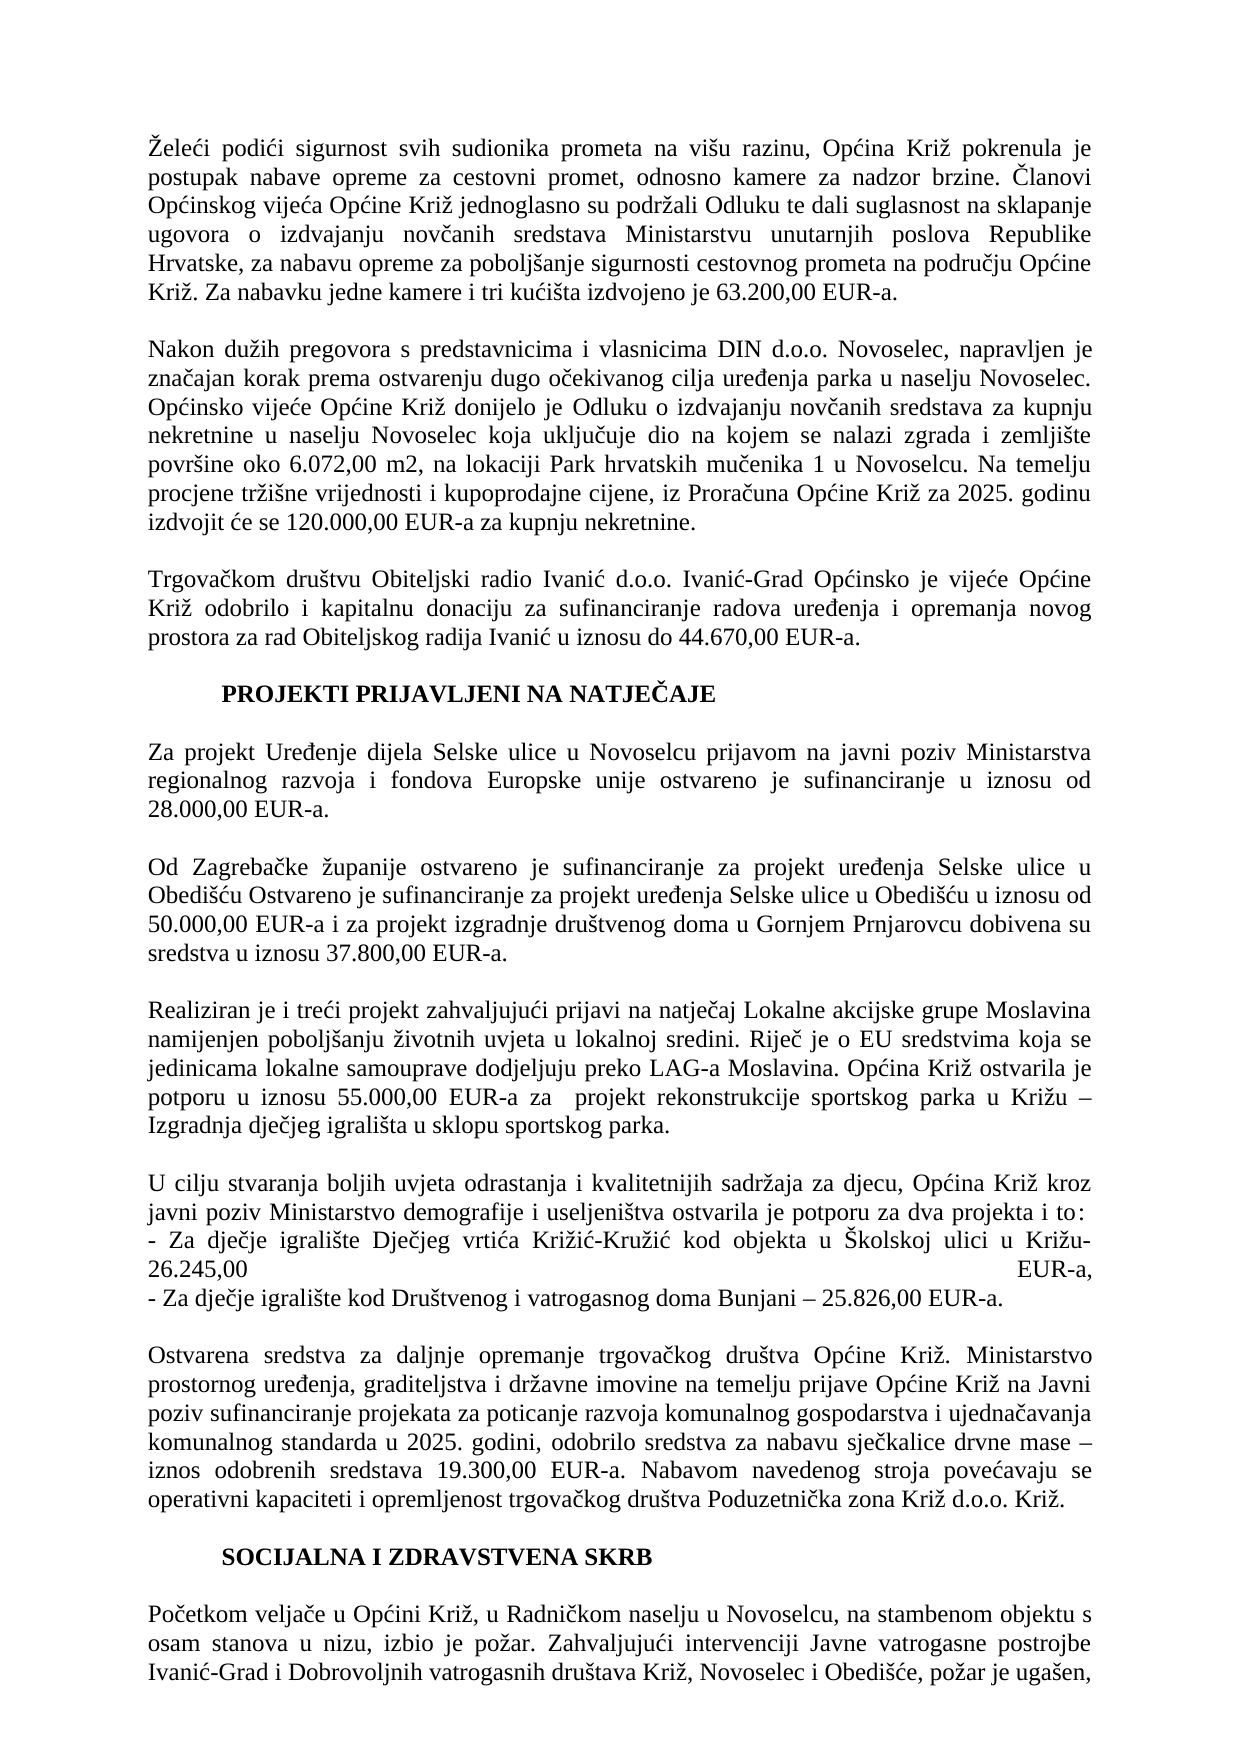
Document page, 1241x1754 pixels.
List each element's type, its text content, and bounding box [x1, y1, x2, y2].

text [148, 1599, 1092, 1685]
text Ostvarena sredstva za daljnje opremanje trgovačkog društva Općine Križ. Ministarstvo prostornog uređenja, graditeljstva i državne imovine na temelju prijave Općine Križ na Javni poziv sufinanciranje projekata za poticanje razvoja komunalnog gospodarstva i ujednačavanja komunalnog standarda u 2025. godini, odobrilo sredstva za nabavu sječkalice drvne mase – iznos odobrenih sredstava 19.300,00 EUR-a. Nabavom navedenog stroja povećavaju se operativni kapaciteti i opremljenost trgovačkog društva Poduzetnička zona Križ d.o.o. Križ. [148, 1340, 1092, 1513]
text PROJEKTI PRIJAVLJENI NA NATJEČAJE [185, 679, 1092, 708]
text Trgovačkom društvu Obiteljski radio Ivanić d.o.o. Ivanić-Grad Općinsko je vijeće Općine Križ odobrilo i kapitalnu donaciju za sufinanciranje radova uređenja i opremanja novog prostora za rad Obiteljskog radija Ivanić u iznosu do 44.670,00 EUR-a. [148, 564, 1092, 650]
text SOCIJALNA I ZDRAVSTVENA SKRB [185, 1542, 1092, 1570]
text Za projekt Uređenje dijela Selske ulice u Novoselcu prijavom na javni poziv Ministarstva regionalnog razvoja i fondova Europske unije ostvareno je sufinanciranje u iznosu od 28.000,00 EUR-a. [148, 737, 1092, 823]
text U cilju stvaranja boljih uvjeta odrastanja i kvalitetnijih sadržaja za djecu, Općina Križ kroz javni poziv Ministarstvo demografije i useljeništva ostvarila je potporu za dva projekta i to: - Za dječje igralište Dječjeg vrtića Križić-Kružić kod objekta u Školskoj ulici u Križu-26.245,00 EUR-a, - Za dječje igralište kod Društvenog i vatrogasnog doma Bunjani – 25.826,00 EUR-a. [148, 1139, 1093, 1312]
text Želeći podići sigurnost svih sudionika prometa na višu razinu, Općina Križ pokrenula je postupak nabave opreme za cestovni promet, odnosno kamere za nadzor brzine. Članovi Općinskog vijeća Općine Križ jednoglasno su podržali Odluku te dali suglasnost na sklapanje ugovora o izdvajanju novčanih sredstava Ministarstvu unutarnjih poslova Republike Hrvatske, za nabavu opreme za poboljšanje sigurnosti cestovnog prometa na području Općine Križ. Za nabavku jedne kamere i tri kućišta izdvojeno je 63.200,00 EUR-a. [148, 133, 1092, 305]
text Od Zagrebačke županije ostvareno je sufinanciranje za projekt uređenja Selske ulice u Obedišću Ostvareno je sufinanciranje za projekt uređenja Selske ulice u Obedišću u iznosu od 50.000,00 EUR-a i za projekt izgradnje društvenog doma u Gornjem Prnjarovcu dobivena su sredstva u iznosu 37.800,00 EUR-a. [148, 852, 1092, 967]
text Nakon dužih pregovora s predstavnicima i vlasnicima DIN d.o.o. Novoselec, napravljen je značajan korak prema ostvarenju dugo očekivanog cilja uređenja parka u naselju Novoselec. Općinsko vijeće Općine Križ donijelo je Odluku o izdvajanju novčanih sredstava za kupnju nekretnine u naselju Novoselec koja uključuje dio na kojem se nalazi zgrada i zemljište površine oko 6.072,00 m2, na lokaciji Park hrvatskih mučenika 1 u Novoselcu. Na temelju procjene tržišne vrijednosti i kupoprodajne cijene, iz Proračuna Općine Križ za 2025. godinu izdvojit će se 120.000,00 EUR-a za kupnju nekretnine. [148, 334, 1092, 535]
text Realiziran je i treći projekt zahvaljujući prijavi na natječaj Lokalne akcijske grupe Moslavina namijenjen poboljšanju životnih uvjeta u lokalnoj sredini. Riječ je o EU sredstvima koja se jedinicama lokalne samouprave dodjeljuju preko LAG-a Moslavina. Općina Križ ostvarila je potporu u iznosu 55.000,00 EUR-a za projekt rekonstrukcije sportskog parka u Križu – Izgradnja dječjeg igrališta u sklopu sportskog parka. [148, 995, 1092, 1139]
